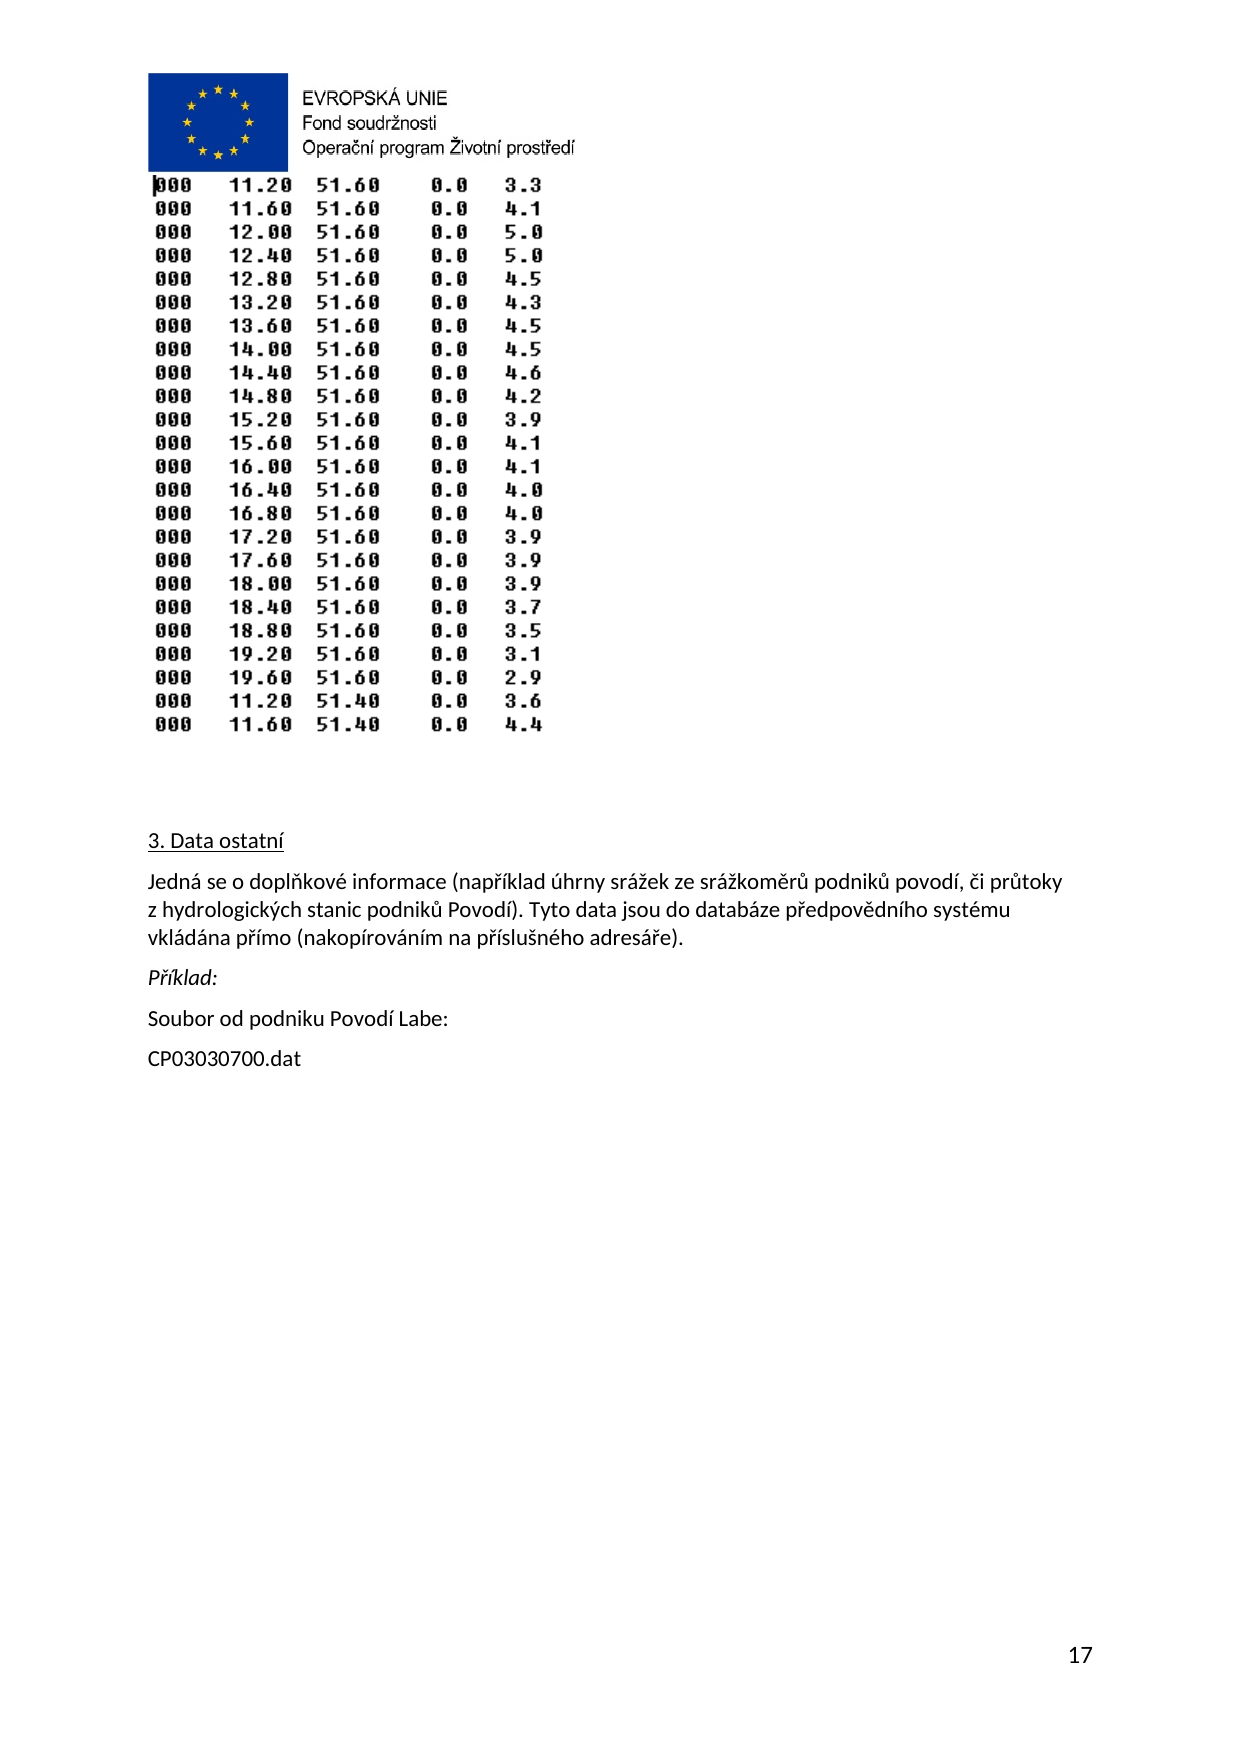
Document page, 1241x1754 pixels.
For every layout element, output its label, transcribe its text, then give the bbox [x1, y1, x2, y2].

text CP03030700.dat [148, 1044, 1093, 1073]
picture [147, 73, 586, 733]
text Soubor od podniku Povodí Labe: [148, 1004, 1093, 1032]
text Jedná se o doplňkové informace (například úhrny srážek ze srážkoměrů podniků povodí, či průtoky z hydrologických stanic podniků Povodí). Tyto data jsou do databáze předpovědního systému vkládána přímo (nakopírováním na příslušného adresáře). [148, 867, 1093, 951]
text Příklad: [148, 963, 1093, 992]
text 3. Data ostatní [148, 826, 1093, 854]
